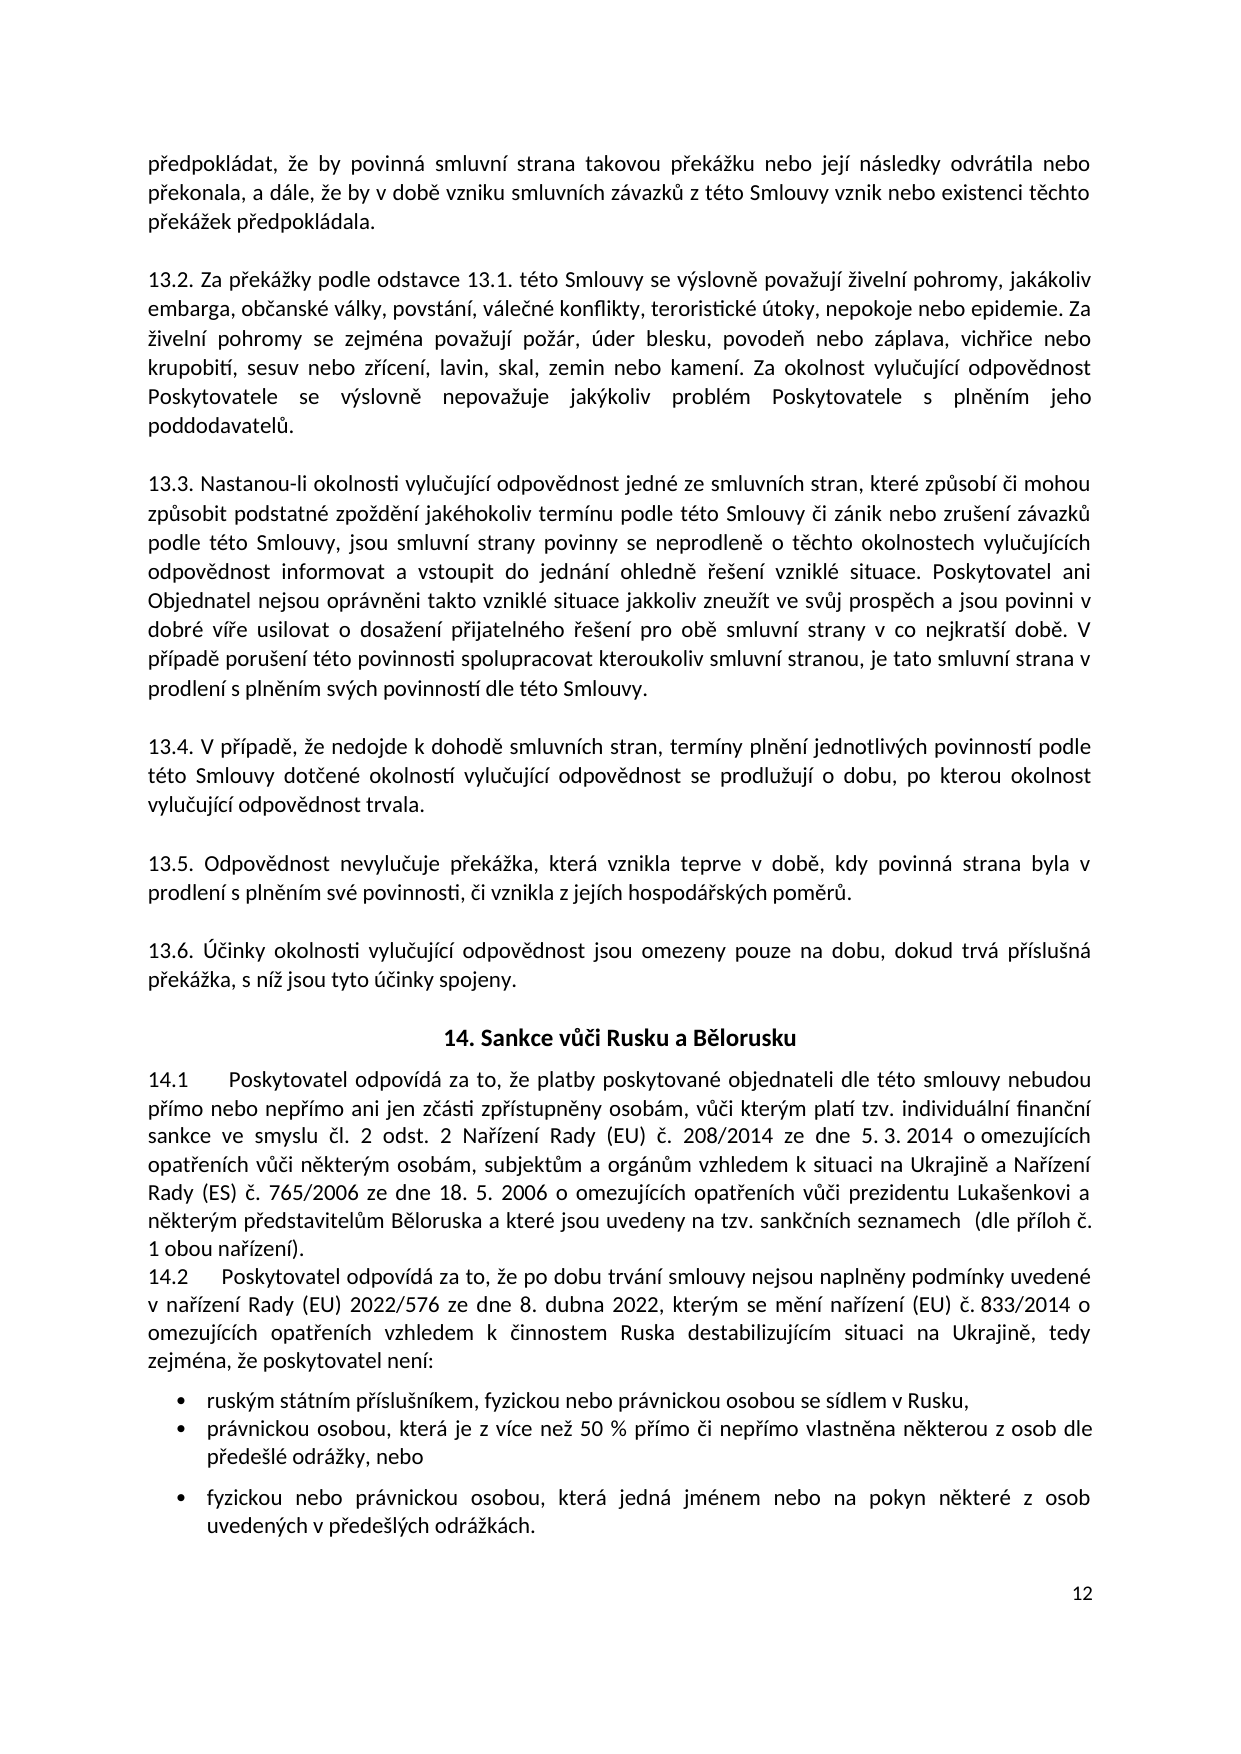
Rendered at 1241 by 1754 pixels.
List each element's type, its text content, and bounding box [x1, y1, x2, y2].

list Poskytovatel odpovídá za to, že platby poskytované objednateli dle této smlouvy nebudou přímo nebo nepřímo ani jen zčásti zpřístupněny osobám, vůči kterým platí tzv. individuální finanční sankce ve smyslu čl. 2 odst. 2 Nařízení Rady (EU) č. 208/2014 ze dne 5. 3. 2014 o omezujících opatřeních vůči některým osobám, subjektům a orgánům vzhledem k situaci na Ukrajině a Nařízení Rady (ES) č. 765/2006 ze dne 18. 5. 2006 o omezujících opatřeních vůči prezidentu Lukašenkovi a některým představitelům Běloruska a které jsou uvedeny na tzv. sankčních seznamech (dle příloh č. 1 obou nařízení). [148, 1066, 1093, 1262]
text 13.5. Odpovědnost nevylučuje překážka, která vznikla teprve v době, kdy povinná strana byla v prodlení s plněním své povinnosti, či vznikla z jejích hospodářských poměrů. [148, 848, 1093, 906]
text 13.4. V případě, že nedojde k dohodě smluvních stran, termíny plnění jednotlivých povinností podle této Smlouvy dotčené okolností vylučující odpovědnost se prodlužují o dobu, po kterou okolnost vylučující odpovědnost trvala. [148, 731, 1093, 818]
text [148, 148, 1093, 235]
text 14. Sankce vůči Rusku a Bělorusku [148, 1023, 1093, 1053]
list fyzickou nebo právnickou osobou, která jedná jménem nebo na pokyn některé z osob uvedených v předešlých odrážkách. [177, 1483, 1093, 1539]
text 13.6. Účinky okolnosti vylučující odpovědnost jsou omezeny pouze na dobu, dokud trvá příslušná překážka, s níž jsou tyto účinky spojeny. [148, 935, 1093, 993]
text 13.2. Za překážky podle odstavce 13.1. této Smlouvy se výslovně považují živelní pohromy, jakákoliv embarga, občanské války, povstání, válečné konflikty, teroristické útoky, nepokoje nebo epidemie. Za živelní pohromy se zejména považují požár, úder blesku, povodeň nebo záplava, vichřice nebo krupobití, sesuv nebo zřícení, lavin, skal, zemin nebo kamení. Za okolnost vylučující odpovědnost Poskytovatele se výslovně nepovažuje jakýkoliv problém Poskytovatele s plněním jeho poddodavatelů. [148, 264, 1093, 439]
list Poskytovatel odpovídá za to, že po dobu trvání smlouvy nejsou naplněny podmínky uvedené v nařízení Rady (EU) 2022/576 ze dne 8. dubna 2022, kterým se mění nařízení (EU) č. 833/2014 o omezujících opatřeních vzhledem k činnostem Ruska destabilizujícím situaci na Ukrajině, tedy zejména, že poskytovatel není: [148, 1262, 1093, 1374]
list ruským státním příslušníkem, fyzickou nebo právnickou osobou se sídlem v Rusku, [177, 1386, 1093, 1414]
list právnickou osobou, která je z více než 50 % přímo či nepřímo vlastněna některou z osob dle předešlé odrážky, nebo [177, 1414, 1093, 1470]
text 13.3. Nastanou-li okolnosti vylučující odpovědnost jedné ze smluvních stran, které způsobí či mohou způsobit podstatné zpoždění jakéhokoliv termínu podle této Smlouvy či zánik nebo zrušení závazků podle této Smlouvy, jsou smluvní strany povinny se neprodleně o těchto okolnostech vylučujících odpovědnost informovat a vstoupit do jednání ohledně řešení vzniklé situace. Poskytovatel ani Objednatel nejsou oprávněni takto vzniklé situace jakkoliv zneužít ve svůj prospěch a jsou povinni v dobré víře usilovat o dosažení přijatelného řešení pro obě smluvní strany v co nejkratší době. V případě porušení této povinnosti spolupracovat kteroukoliv smluvní stranou, je tato smluvní strana v prodlení s plněním svých povinností dle této Smlouvy. [148, 468, 1093, 702]
